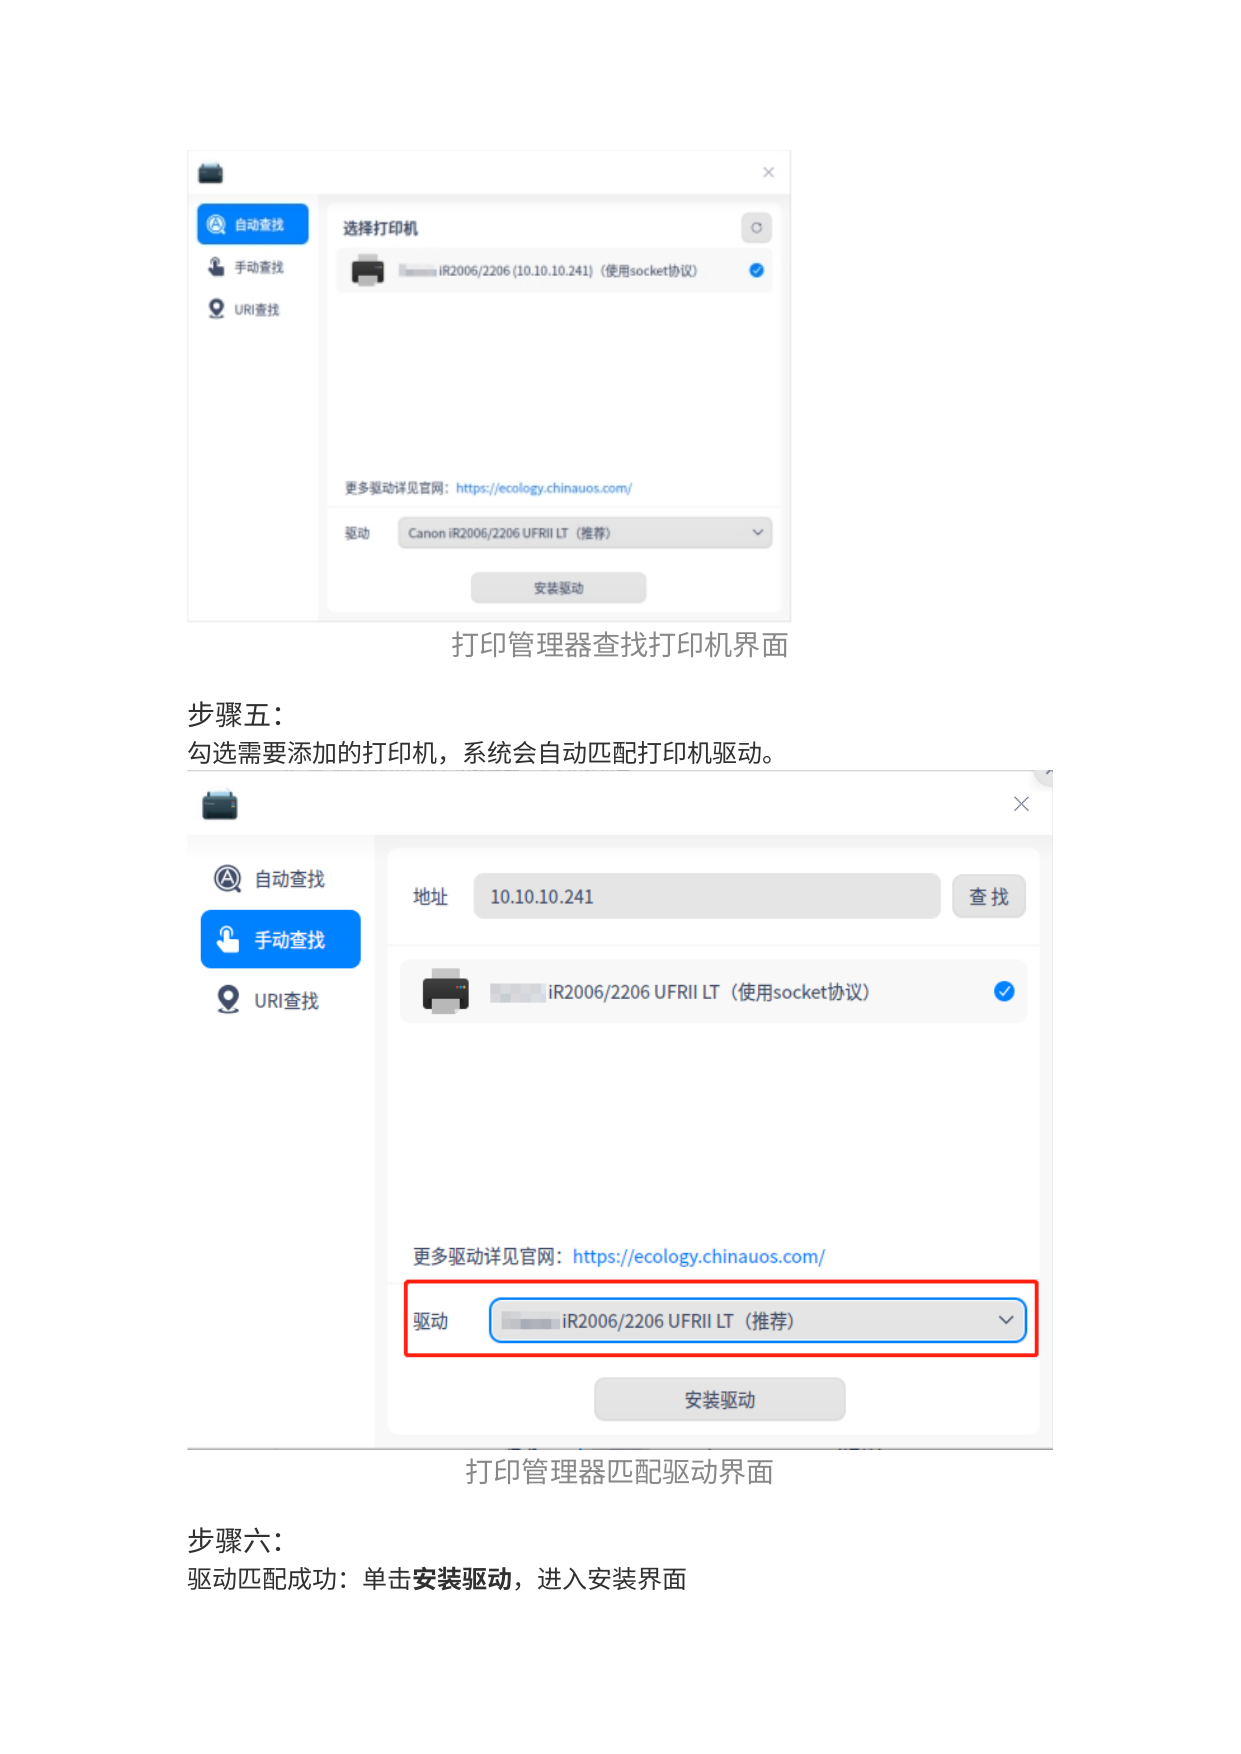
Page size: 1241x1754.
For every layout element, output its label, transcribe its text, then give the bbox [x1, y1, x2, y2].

text 打印管理器匹配驱动界面 [187, 1450, 1053, 1490]
text 勾选需要添加的打印机，系统会自动匹配打印机驱动。 [187, 734, 1053, 770]
text 步骤六： [187, 1519, 1053, 1560]
text 步骤五： [187, 693, 1053, 734]
text 打印管理器查找打印机界面 [187, 623, 1053, 664]
text 驱动匹配成功：单击安装驱动，进入安装界面 [187, 1560, 1053, 1596]
picture [187, 150, 793, 624]
picture [187, 770, 1053, 1450]
